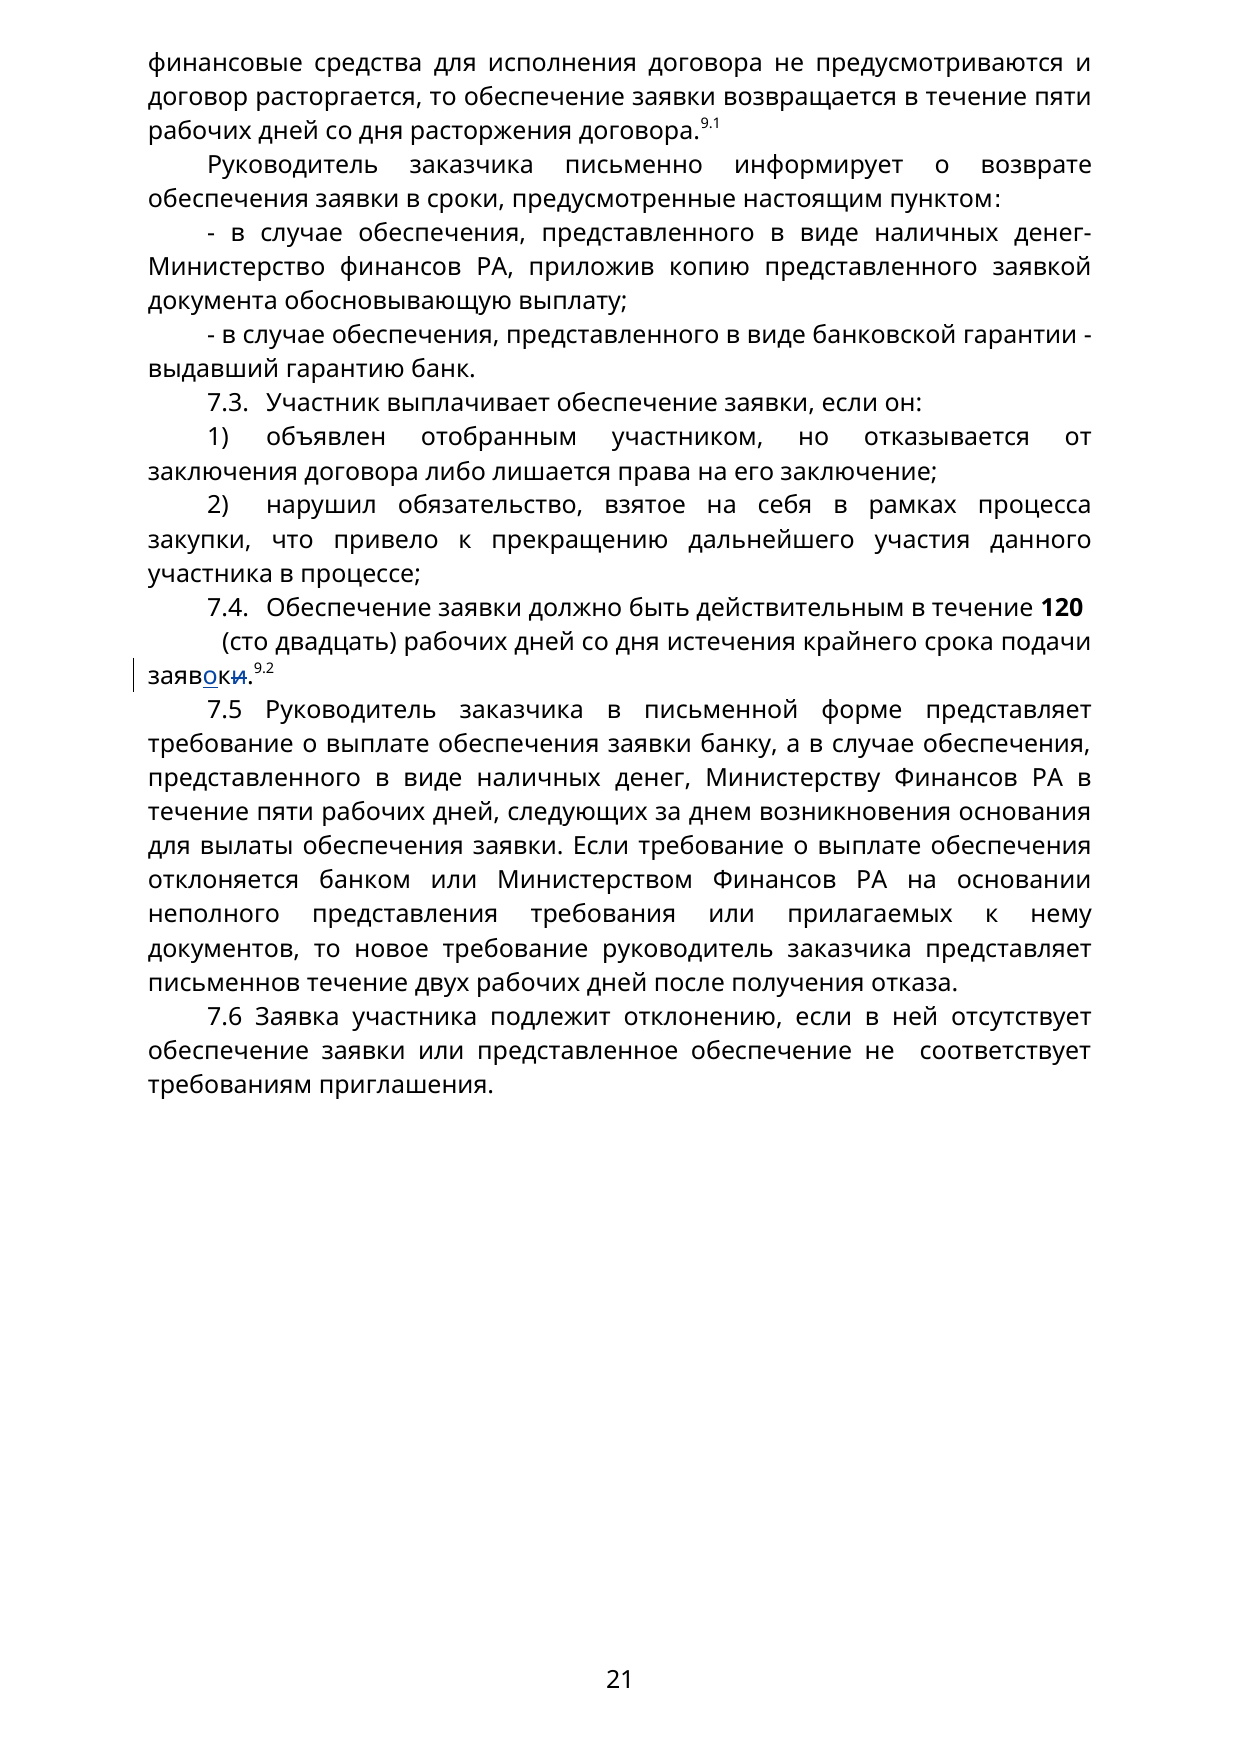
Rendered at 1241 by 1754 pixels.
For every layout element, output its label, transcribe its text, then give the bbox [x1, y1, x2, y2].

text 7.4. Обеспечение заявки должно быть действительным в течение 120 [148, 589, 1092, 623]
text 7.3. Участник выплачивает обеспечение заявки, если он: [148, 385, 1092, 419]
text - в случае обеспечения, представленного в виде банковской гарантии - выдавший гарантию банк. [148, 317, 1092, 385]
text 7.5 Руководитель заказчика в письменной форме представляет требование о выплате обеспечения заявки банку, а в случае обеспечения, представленного в виде наличных денег, Министерству Финансов РА в течение пяти рабочих дней, следующих за днем возникновения основания для вылаты обеспечения заявки. Если требование о выплате обеспечения отклоняется банком или Министерством Финансов РА на основании неполного представления требования или прилагаемых к нему документов, то новое требование руководитель заказчика представляет письменнов течение двух рабочих дней после получения отказа. [148, 692, 1092, 998]
text (сто двадцать) рабочих дней со дня истечения крайнего срока подачи заявк.9.2 [148, 623, 1092, 692]
text 1) объявлен отобранным участником, но отказывается от заключения договора либо лишается права на его заключение; [148, 419, 1092, 487]
text 2) нарушил обязательство, взятое на себя в рамках процесса закупки, что привело к прекращению дальнейшего участия данного участника в процессе; [148, 487, 1092, 589]
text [148, 44, 1092, 147]
text 7.6 Заявка участника подлежит отклонению, если в ней отсутствует обеспечение заявки или представленное обеспечение не соответствует требованиям приглашения. [148, 998, 1092, 1101]
text - в случае обеспечения, представленного в виде наличных денег-Министерствo финансов РА, приложив копию представленного заявкой документа обосновывающую выплату; [148, 215, 1092, 317]
text Руководитель заказчика письменно информирует о возврате обеспечения заявки в сроки, предусмотренные настоящим пунктом: [148, 147, 1092, 215]
